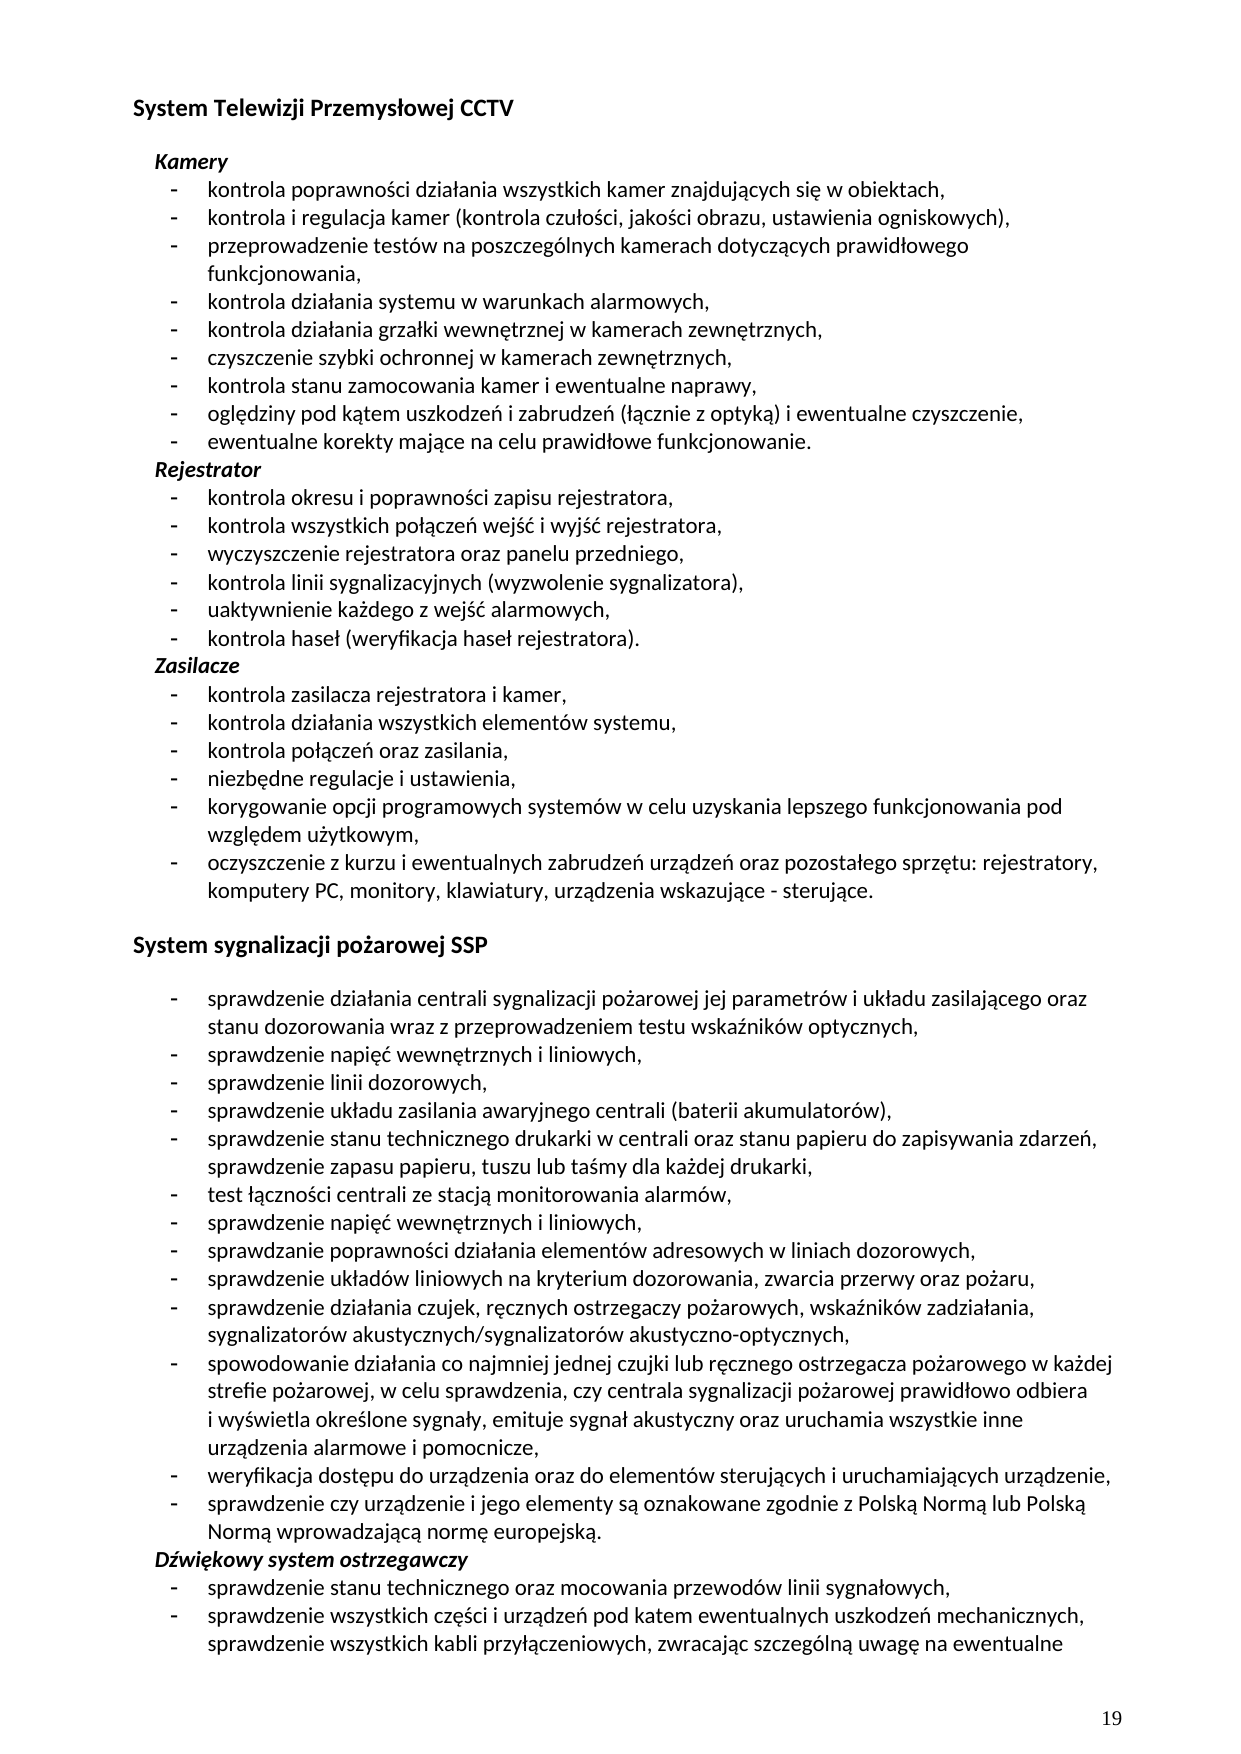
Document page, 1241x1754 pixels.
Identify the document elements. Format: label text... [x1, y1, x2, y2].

list sprawdzanie poprawności działania elementów adresowych w liniach dozorowych, [170, 1237, 1122, 1264]
list oględziny pod kątem uszkodzeń i zabrudzeń (łącznie z optyką) i ewentualne czyszczenie, [170, 399, 1122, 427]
list kontrola działania wszystkich elementów systemu, [170, 708, 1122, 736]
list sprawdzenie układów liniowych na kryterium dozorowania, zwarcia przerwy oraz pożaru, [170, 1264, 1122, 1293]
list Kamery [154, 147, 1122, 175]
list oczyszczenie z kurzu i ewentualnych zabrudzeń urządzeń oraz pozostałego sprzętu: rejestratory, komputery PC, monitory, klawiatury, urządzenia wskazujące - sterujące. [170, 848, 1122, 904]
list test łączności centrali ze stacją monitorowania alarmów, [170, 1181, 1122, 1208]
list Zasilacze [154, 652, 1122, 680]
list wyczyszczenie rejestratora oraz panelu przedniego, [170, 539, 1122, 568]
list kontrola działania grzałki wewnętrznej w kamerach zewnętrznych, [170, 315, 1122, 343]
list Dźwiękowy system ostrzegawczy [154, 1545, 1122, 1573]
list System Telewizji Przemysłowej CCTV [133, 92, 1122, 122]
list przeprowadzenie testów na poszczególnych kamerach dotyczących prawidłowego funkcjonowania, [170, 231, 1122, 287]
list weryfikacja dostępu do urządzenia oraz do elementów sterujących i uruchamiających urządzenie, [170, 1461, 1122, 1489]
list sprawdzenie układu zasilania awaryjnego centrali (baterii akumulatorów), [170, 1096, 1122, 1124]
list kontrola połączeń oraz zasilania, [170, 736, 1122, 764]
list sprawdzenie czy urządzenie i jego elementy są oznakowane zgodnie z Polską Normą lub Polską Normą wprowadzającą normę europejską. [170, 1489, 1122, 1545]
list sprawdzenie stanu technicznego drukarki w centrali oraz stanu papieru do zapisywania zdarzeń, sprawdzenie zapasu papieru, tuszu lub taśmy dla każdej drukarki, [170, 1124, 1122, 1181]
list System sygnalizacji pożarowej SSP [133, 929, 1122, 959]
list niezbędne regulacje i ustawienia, [170, 764, 1122, 792]
list czyszczenie szybki ochronnej w kamerach zewnętrznych, [170, 343, 1122, 371]
list sprawdzenie napięć wewnętrznych i liniowych, [170, 1208, 1122, 1237]
list kontrola linii sygnalizacyjnych (wyzwolenie sygnalizatora), [170, 568, 1122, 596]
list sprawdzenie działania centrali sygnalizacji pożarowej jej parametrów i układu zasilającego oraz stanu dozorowania wraz z przeprowadzeniem testu wskaźników optycznych, [170, 984, 1122, 1040]
list sprawdzenie linii dozorowych, [170, 1068, 1122, 1096]
list kontrola okresu i poprawności zapisu rejestratora, [170, 483, 1122, 512]
list spowodowanie działania co najmniej jednej czujki lub ręcznego ostrzegacza pożarowego w każdej strefie pożarowej, w celu sprawdzenia, czy centrala sygnalizacji pożarowej prawidłowo odbiera i wyświetla określone sygnały, emituje sygnał akustyczny oraz uruchamia wszystkie inne urządzenia alarmowe i pomocnicze, [170, 1349, 1122, 1461]
list kontrola działania systemu w warunkach alarmowych, [170, 287, 1122, 315]
list korygowanie opcji programowych systemów w celu uzyskania lepszego funkcjonowania pod względem użytkowym, [170, 792, 1122, 848]
list sprawdzenie napięć wewnętrznych i liniowych, [170, 1040, 1122, 1068]
list ewentualne korekty mające na celu prawidłowe funkcjonowanie. [170, 427, 1122, 456]
list kontrola zasilacza rejestratora i kamer, [170, 680, 1122, 708]
list kontrola haseł (weryfikacja haseł rejestratora). [170, 624, 1122, 652]
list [170, 1601, 1122, 1657]
list kontrola wszystkich połączeń wejść i wyjść rejestratora, [170, 512, 1122, 539]
list sprawdzenie stanu technicznego oraz mocowania przewodów linii sygnałowych, [170, 1573, 1122, 1601]
list uaktywnienie każdego z wejść alarmowych, [170, 596, 1122, 624]
list kontrola poprawności działania wszystkich kamer znajdujących się w obiektach, [170, 175, 1122, 203]
list sprawdzenie działania czujek, ręcznych ostrzegaczy pożarowych, wskaźników zadziałania, sygnalizatorów akustycznych/sygnalizatorów akustyczno-optycznych, [170, 1293, 1122, 1349]
list Rejestrator [154, 456, 1122, 483]
list kontrola stanu zamocowania kamer i ewentualne naprawy, [170, 371, 1122, 399]
list kontrola i regulacja kamer (kontrola czułości, jakości obrazu, ustawienia ogniskowych), [170, 203, 1122, 231]
